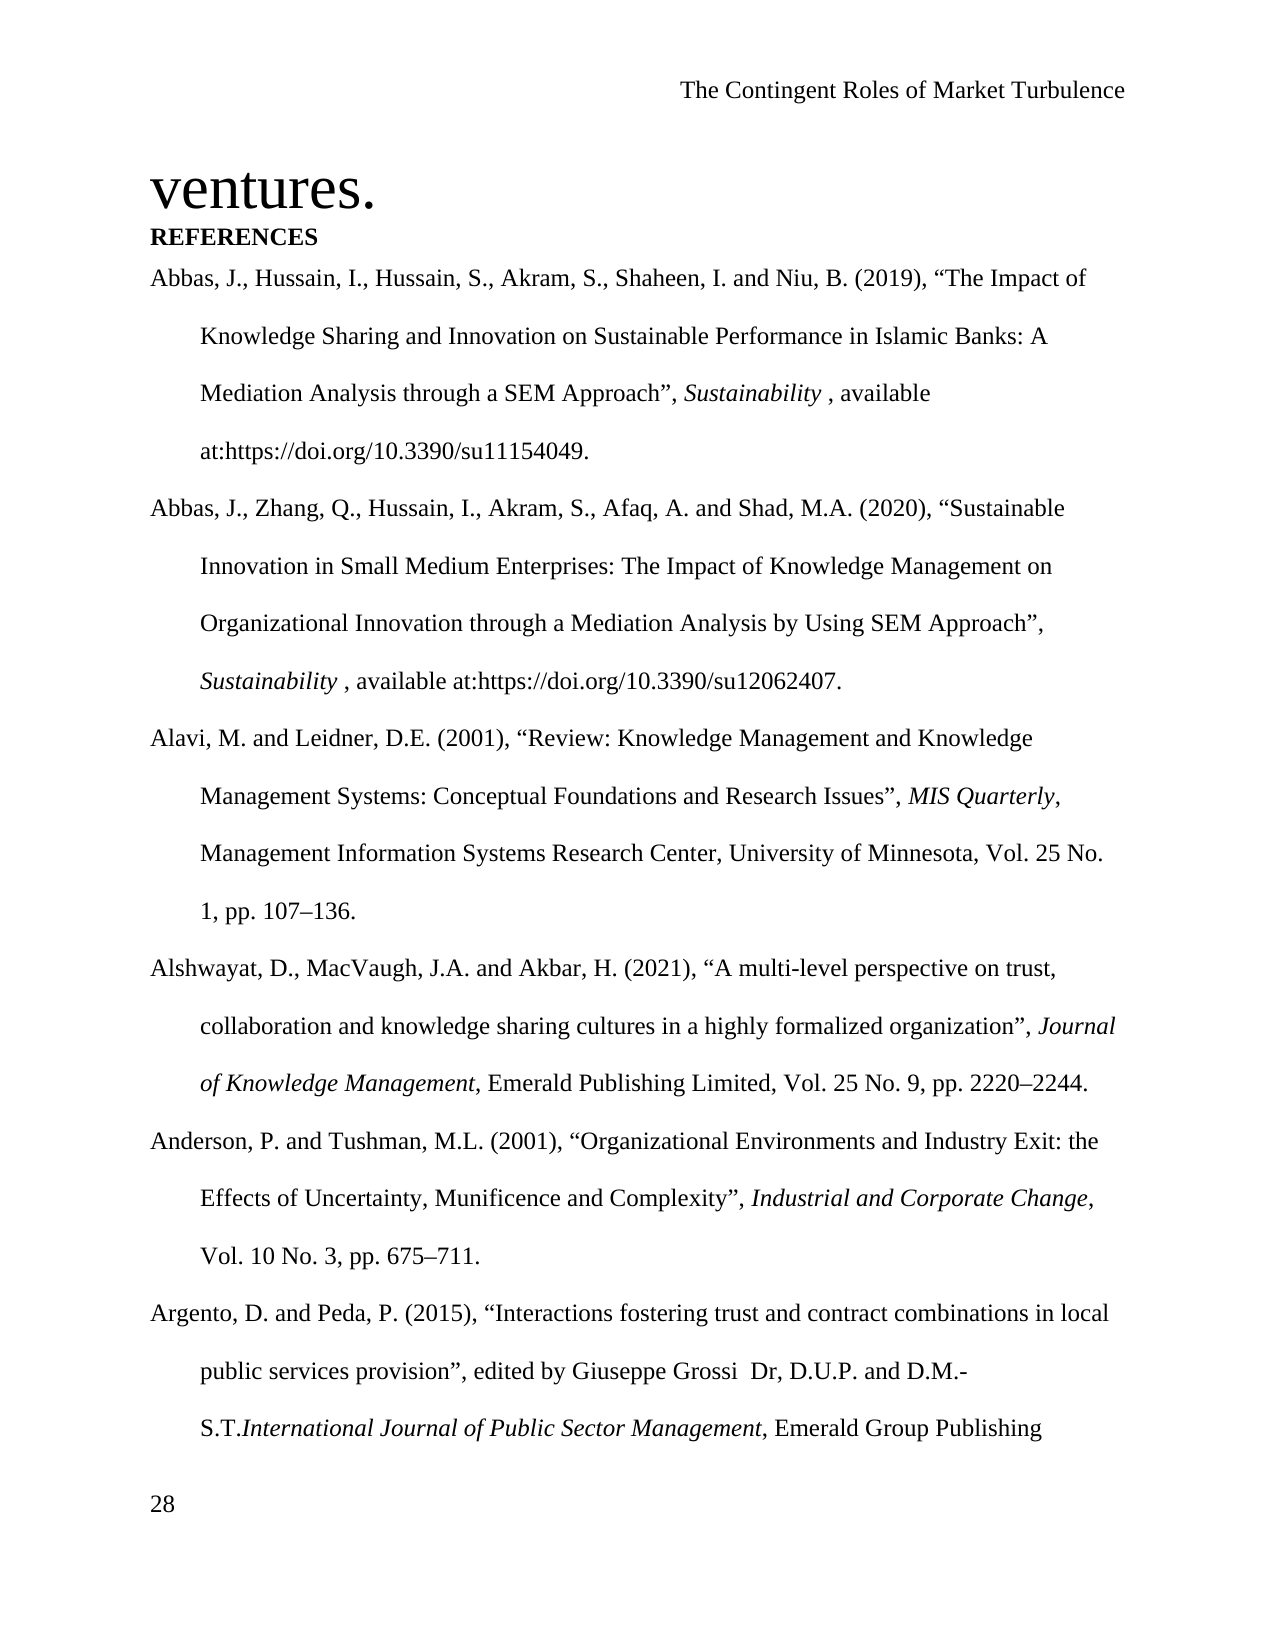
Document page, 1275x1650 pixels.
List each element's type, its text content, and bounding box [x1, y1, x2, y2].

text Alshwayat, D., MacVaugh, J.A. and Akbar, H. (2021), “A multi-level perspective on trust, collaboration and knowledge sharing cultures in a highly formalized organization”, Journal of Knowledge Management, Emerald Publishing Limited, Vol. 25 No. 9, pp. 2220–2244. [150, 953, 1125, 1097]
subtitle REFERENCES [150, 222, 1125, 251]
text Abbas, J., Zhang, Q., Hussain, I., Akram, S., Afaq, A. and Shad, M.A. (2020), “Sustainable Innovation in Small Medium Enterprises: The Impact of Knowledge Management on Organizational Innovation through a Mediation Analysis by Using SEM Approach”, Sustainability , available at:https://doi.org/10.3390/su12062407. [150, 493, 1125, 694]
text Abbas, J., Hussain, I., Hussain, S., Akram, S., Shaheen, I. and Niu, B. (2019), “The Impact of Knowledge Sharing and Innovation on Sustainable Performance in Islamic Banks: A Mediation Analysis through a SEM Approach”, Sustainability , available at:https://doi.org/10.3390/su11154049. [150, 263, 1125, 464]
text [150, 1298, 1125, 1442]
text Alavi, M. and Leidner, D.E. (2001), “Review: Knowledge Management and Knowledge Management Systems: Conceptual Foundations and Research Issues”, MIS Quarterly, Management Information Systems Research Center, University of Minnesota, Vol. 25 No. 1, pp. 107–136. [150, 723, 1125, 924]
text ventures. [150, 150, 1125, 222]
text Anderson, P. and Tushman, M.L. (2001), “Organizational Environments and Industry Exit: the Effects of Uncertainty, Munificence and Complexity”, Industrial and Corporate Change, Vol. 10 No. 3, pp. 675–711. [150, 1126, 1125, 1269]
